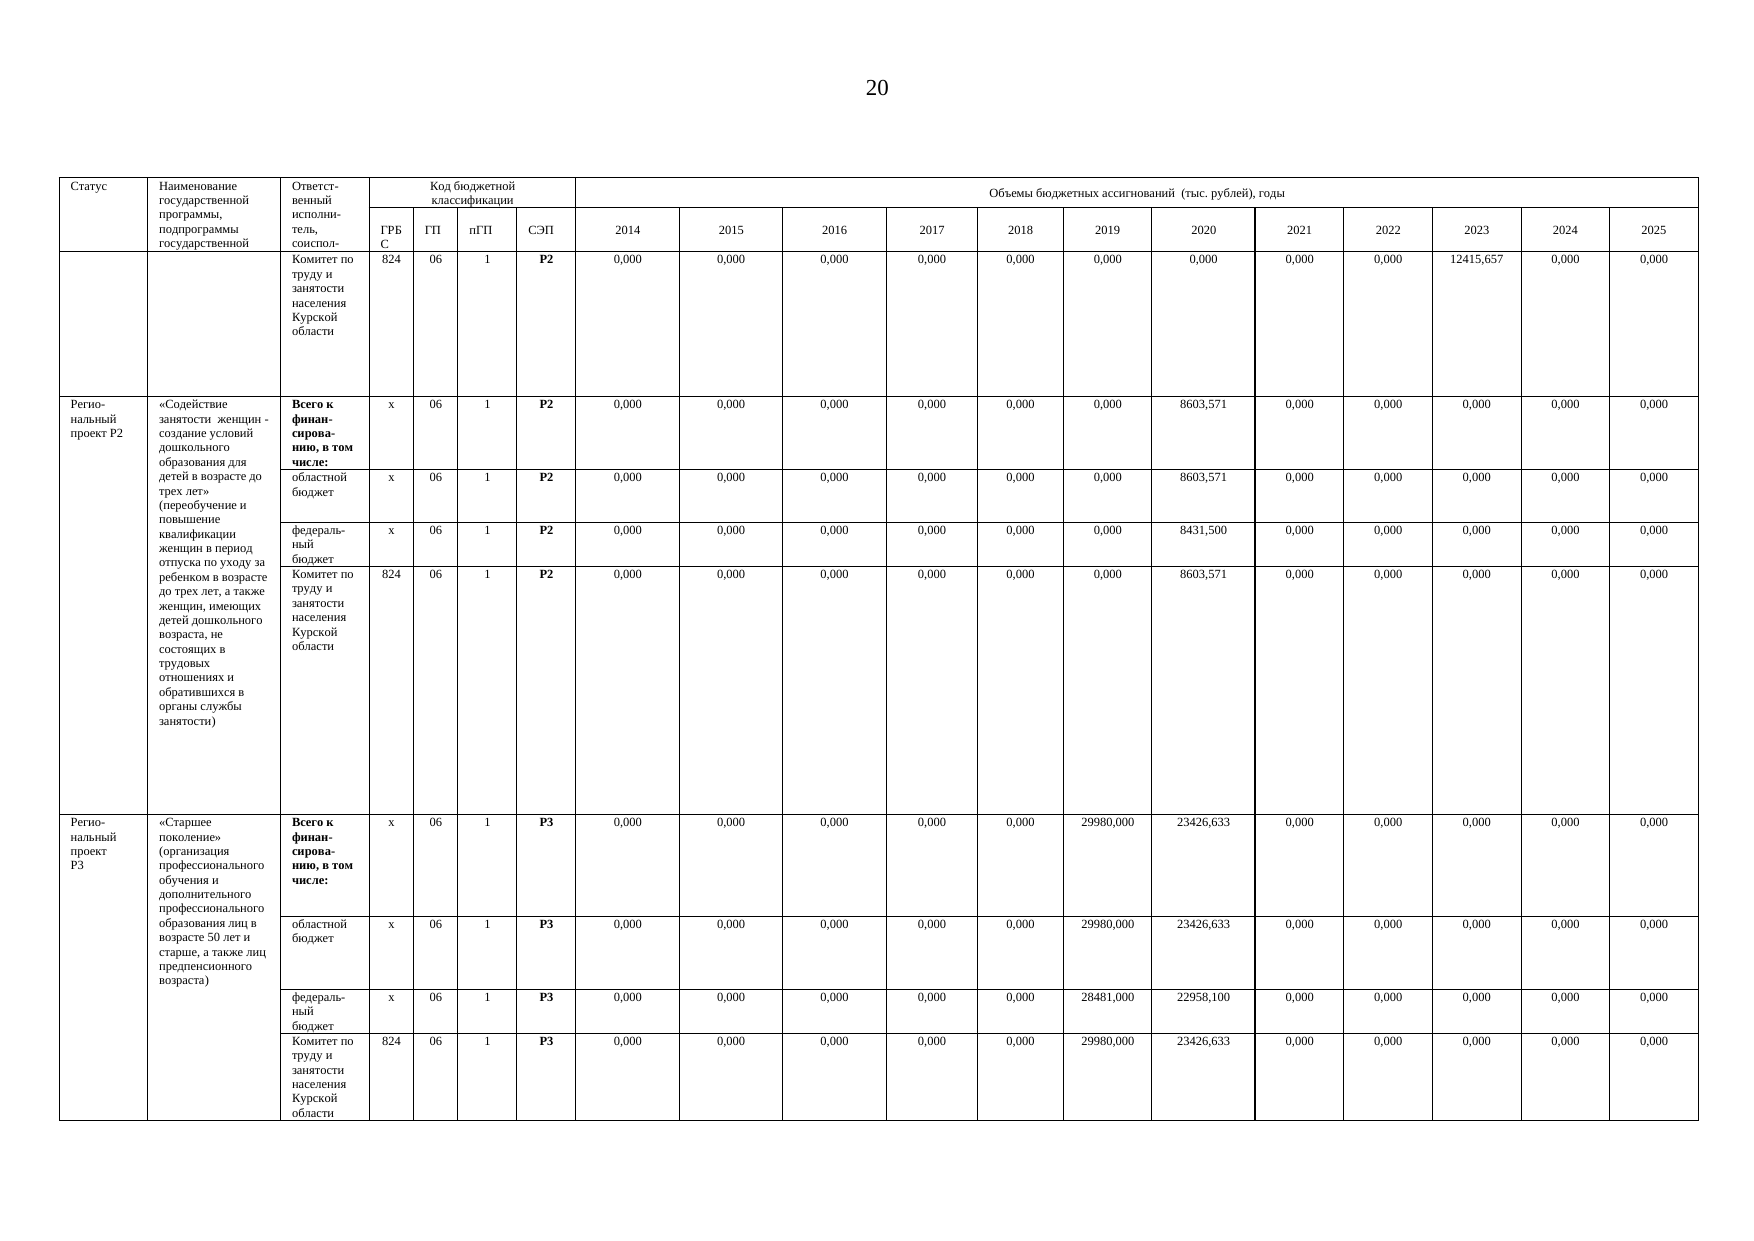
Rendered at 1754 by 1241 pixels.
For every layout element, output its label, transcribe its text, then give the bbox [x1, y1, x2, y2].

table_cell 2021 [1256, 208, 1343, 251]
table_cell 2014 [576, 208, 679, 251]
table_cell 0,000 [576, 397, 679, 469]
table_cell x [370, 990, 413, 1033]
table_cell 0,000 [1064, 567, 1151, 814]
table_cell 2023 [1433, 208, 1521, 251]
table_cell 0,000 [783, 470, 886, 522]
table_cell 06 [414, 990, 457, 1033]
table_cell 0,000 [1064, 252, 1151, 396]
table_cell 0,000 [1610, 567, 1698, 814]
table_cell ГРБС [370, 208, 413, 251]
table_header Наименование государственной программы, подпрограммы государственной программы, структурного элемента подпрограммы [148, 178, 280, 251]
table_cell 1 [458, 523, 516, 566]
table_cell 0,000 [1152, 252, 1254, 396]
table_cell Комитет по труду и занятости населения Курской области [281, 1034, 369, 1120]
table_cell 0,000 [576, 990, 679, 1033]
table_cell 0,000 [1064, 523, 1151, 566]
table_cell 0,000 [1344, 523, 1432, 566]
table_cell пГП [458, 208, 516, 251]
table_cell 2020 [1152, 208, 1254, 251]
table_cell 0,000 [783, 990, 886, 1033]
table_cell 2025 [1610, 208, 1698, 251]
table_cell 0,000 [1610, 523, 1698, 566]
table_cell x [370, 815, 413, 916]
table_cell 0,000 [680, 1034, 782, 1120]
table_cell 0,000 [576, 252, 679, 396]
table_cell 0,000 [1256, 252, 1343, 396]
table_cell 824 [370, 1034, 413, 1120]
table_cell 824 [370, 252, 413, 396]
table_cell Р3 [517, 815, 575, 916]
table_cell 0,000 [783, 567, 886, 814]
table_cell 1 [458, 990, 516, 1033]
table_cell Всего к финан-сирова-нию, в том числе: [281, 815, 369, 916]
table_cell 0,000 [783, 252, 886, 396]
table_cell 1 [458, 815, 516, 916]
table_cell 0,000 [1433, 815, 1521, 916]
table_cell 2015 [680, 208, 782, 251]
table_cell 0,000 [1522, 252, 1609, 396]
table_cell 0,000 [680, 567, 782, 814]
table_cell 06 [414, 523, 457, 566]
table_cell СЭП [517, 208, 575, 251]
table_cell областной бюджет [281, 917, 369, 988]
table_cell Р2 [517, 397, 575, 469]
table_cell Р2 [517, 567, 575, 814]
table_cell Р3 [517, 1034, 575, 1120]
table_cell 0,000 [1522, 397, 1609, 469]
table_cell 0,000 [1064, 470, 1151, 522]
table_cell 06 [414, 567, 457, 814]
table_cell федераль-ный бюджет [281, 523, 369, 566]
table_cell 0,000 [1344, 917, 1432, 988]
table_cell 0,000 [1344, 815, 1432, 916]
table_cell 0,000 [576, 1034, 679, 1120]
table_cell 0,000 [1256, 523, 1343, 566]
table_cell 06 [414, 470, 457, 522]
table_cell 0,000 [887, 523, 977, 566]
table_cell 0,000 [1433, 523, 1521, 566]
table_cell 23426,633 [1152, 917, 1254, 988]
table_cell Р2 [517, 523, 575, 566]
table_cell 0,000 [1344, 567, 1432, 814]
table_cell 1 [458, 397, 516, 469]
table_cell 0,000 [1522, 815, 1609, 916]
table_cell 0,000 [887, 397, 977, 469]
table_cell 0,000 [887, 917, 977, 988]
table_cell 8603,571 [1152, 470, 1254, 522]
table_cell 0,000 [978, 815, 1063, 916]
table_cell 0,000 [1344, 470, 1432, 522]
table_cell 0,000 [680, 917, 782, 988]
table_cell Р2 [517, 252, 575, 396]
table_cell 0,000 [1522, 990, 1609, 1033]
table_cell 0,000 [887, 1034, 977, 1120]
table_cell 2022 [1344, 208, 1432, 251]
table_cell 0,000 [978, 990, 1063, 1033]
table_cell 28481,000 [1064, 990, 1151, 1033]
table_cell областной бюджет [281, 470, 369, 522]
table_cell x [370, 523, 413, 566]
table_cell 0,000 [680, 990, 782, 1033]
table_cell 1 [458, 1034, 516, 1120]
table_cell 8603,571 [1152, 397, 1254, 469]
table_header Объемы бюджетных ассигнований (тыс. рублей), годы [576, 178, 1698, 207]
table_cell 0,000 [1344, 397, 1432, 469]
table_cell 0,000 [1610, 1034, 1698, 1120]
table_cell 23426,633 [1152, 1034, 1254, 1120]
table_cell 2019 [1064, 208, 1151, 251]
table_cell 06 [414, 815, 457, 916]
table_cell 0,000 [1433, 567, 1521, 814]
table_cell 0,000 [680, 815, 782, 916]
table_cell 2017 [887, 208, 977, 251]
table_cell 0,000 [1522, 523, 1609, 566]
table_cell 0,000 [1522, 567, 1609, 814]
table_cell 0,000 [576, 917, 679, 988]
table_cell 0,000 [1256, 397, 1343, 469]
table_cell 0,000 [887, 990, 977, 1033]
table_cell 8603,571 [1152, 567, 1254, 814]
table_cell 0,000 [1256, 990, 1343, 1033]
table_cell 0,000 [1433, 990, 1521, 1033]
table_cell 2018 [978, 208, 1063, 251]
table_cell «Содействие занятости женщин - создание условий дошкольного образования для детей в возрасте до трех лет» (переобучение и повышение квалификации женщин в период отпуска по уходу за ребенком в возрасте до трех лет, а также женщин, имеющих детей дошкольного возраста, не состоящих в трудовых отношениях и обратившихся в органы службы занятости) [148, 397, 280, 814]
table_cell Р3 [517, 917, 575, 988]
table_cell 0,000 [1256, 567, 1343, 814]
table_cell 0,000 [1522, 1034, 1609, 1120]
table_cell федераль-ный бюджет [281, 990, 369, 1033]
table_cell 0,000 [783, 397, 886, 469]
table_cell 0,000 [1064, 397, 1151, 469]
table_cell 0,000 [887, 252, 977, 396]
table_cell 0,000 [1344, 252, 1432, 396]
table_cell 0,000 [887, 567, 977, 814]
table_cell 23426,633 [1152, 815, 1254, 916]
table_cell 0,000 [978, 470, 1063, 522]
table_cell x [370, 470, 413, 522]
table_cell 0,000 [783, 523, 886, 566]
table_cell Р2 [517, 470, 575, 522]
table_cell 29980,000 [1064, 917, 1151, 988]
table_cell 0,000 [1433, 397, 1521, 469]
table_cell 0,000 [680, 397, 782, 469]
table_cell 0,000 [680, 470, 782, 522]
table_cell Р3 [517, 990, 575, 1033]
table_header Ответст-венный исполни-тель, соиспол-нители, участники (ГРБС) [281, 178, 369, 251]
table_cell x [370, 917, 413, 988]
table_cell 06 [414, 252, 457, 396]
table_cell 0,000 [1610, 397, 1698, 469]
table_cell 8431,500 [1152, 523, 1254, 566]
table_cell 0,000 [680, 523, 782, 566]
table_cell Комитет по труду и занятости населения Курской области [281, 252, 369, 396]
table_cell 1 [458, 252, 516, 396]
table_cell 0,000 [576, 470, 679, 522]
table_cell x [370, 397, 413, 469]
table_cell 06 [414, 397, 457, 469]
table_cell 06 [414, 1034, 457, 1120]
table_cell 0,000 [1610, 917, 1698, 988]
table_cell 0,000 [978, 252, 1063, 396]
table_cell 0,000 [887, 815, 977, 916]
table_cell 0,000 [978, 523, 1063, 566]
table_cell 29980,000 [1064, 1034, 1151, 1120]
table_cell 0,000 [783, 815, 886, 916]
table_cell 0,000 [1522, 470, 1609, 522]
table_cell 1 [458, 567, 516, 814]
table_cell 0,000 [1433, 470, 1521, 522]
table_cell 0,000 [1344, 1034, 1432, 1120]
table_cell 0,000 [1610, 470, 1698, 522]
table_cell 0,000 [783, 1034, 886, 1120]
table_cell 0,000 [887, 470, 977, 522]
table_cell 0,000 [978, 567, 1063, 814]
table_cell 0,000 [1433, 1034, 1521, 1120]
table_cell 0,000 [1522, 917, 1609, 988]
table_cell 0,000 [576, 815, 679, 916]
table_cell Всего к финан-сирова-нию, в том числе: [281, 397, 369, 469]
table_header Статус [60, 178, 147, 251]
table_cell 0,000 [978, 917, 1063, 988]
table_cell 12415,657 [1433, 252, 1521, 396]
table_cell 2024 [1522, 208, 1609, 251]
table_cell 22958,100 [1152, 990, 1254, 1033]
table_cell 06 [414, 917, 457, 988]
table_cell 0,000 [1256, 917, 1343, 988]
table_header Код бюджетной классификации [370, 178, 575, 207]
table_cell 0,000 [576, 567, 679, 814]
table_cell 0,000 [1433, 917, 1521, 988]
table_cell Комитет по труду и занятости населения Курской области [281, 567, 369, 814]
table_cell 824 [370, 567, 413, 814]
table_cell 0,000 [1610, 990, 1698, 1033]
table_cell 1 [458, 470, 516, 522]
table_cell «Старшее поколение» (организация профессионального обучения и дополнительного профессионального образования лиц в возрасте 50 лет и старше, а также лиц предпенсионного возраста) [148, 815, 280, 1120]
table_cell 0,000 [1610, 815, 1698, 916]
table_cell 0,000 [1610, 252, 1698, 396]
table_cell 0,000 [978, 1034, 1063, 1120]
table_cell 0,000 [978, 397, 1063, 469]
table_cell 0,000 [576, 523, 679, 566]
table_cell Регио-нальный проект Р2 [60, 397, 147, 814]
table_cell Регио-нальный проект Р3 [60, 815, 147, 1120]
table_cell 0,000 [783, 917, 886, 988]
table_cell 2016 [783, 208, 886, 251]
table_cell 1 [458, 917, 516, 988]
table_cell 0,000 [1256, 470, 1343, 522]
table_cell 0,000 [1256, 815, 1343, 916]
table_cell ГП [414, 208, 457, 251]
table_cell 0,000 [1256, 1034, 1343, 1120]
table_cell 0,000 [680, 252, 782, 396]
table_cell 0,000 [1344, 990, 1432, 1033]
table_cell 29980,000 [1064, 815, 1151, 916]
